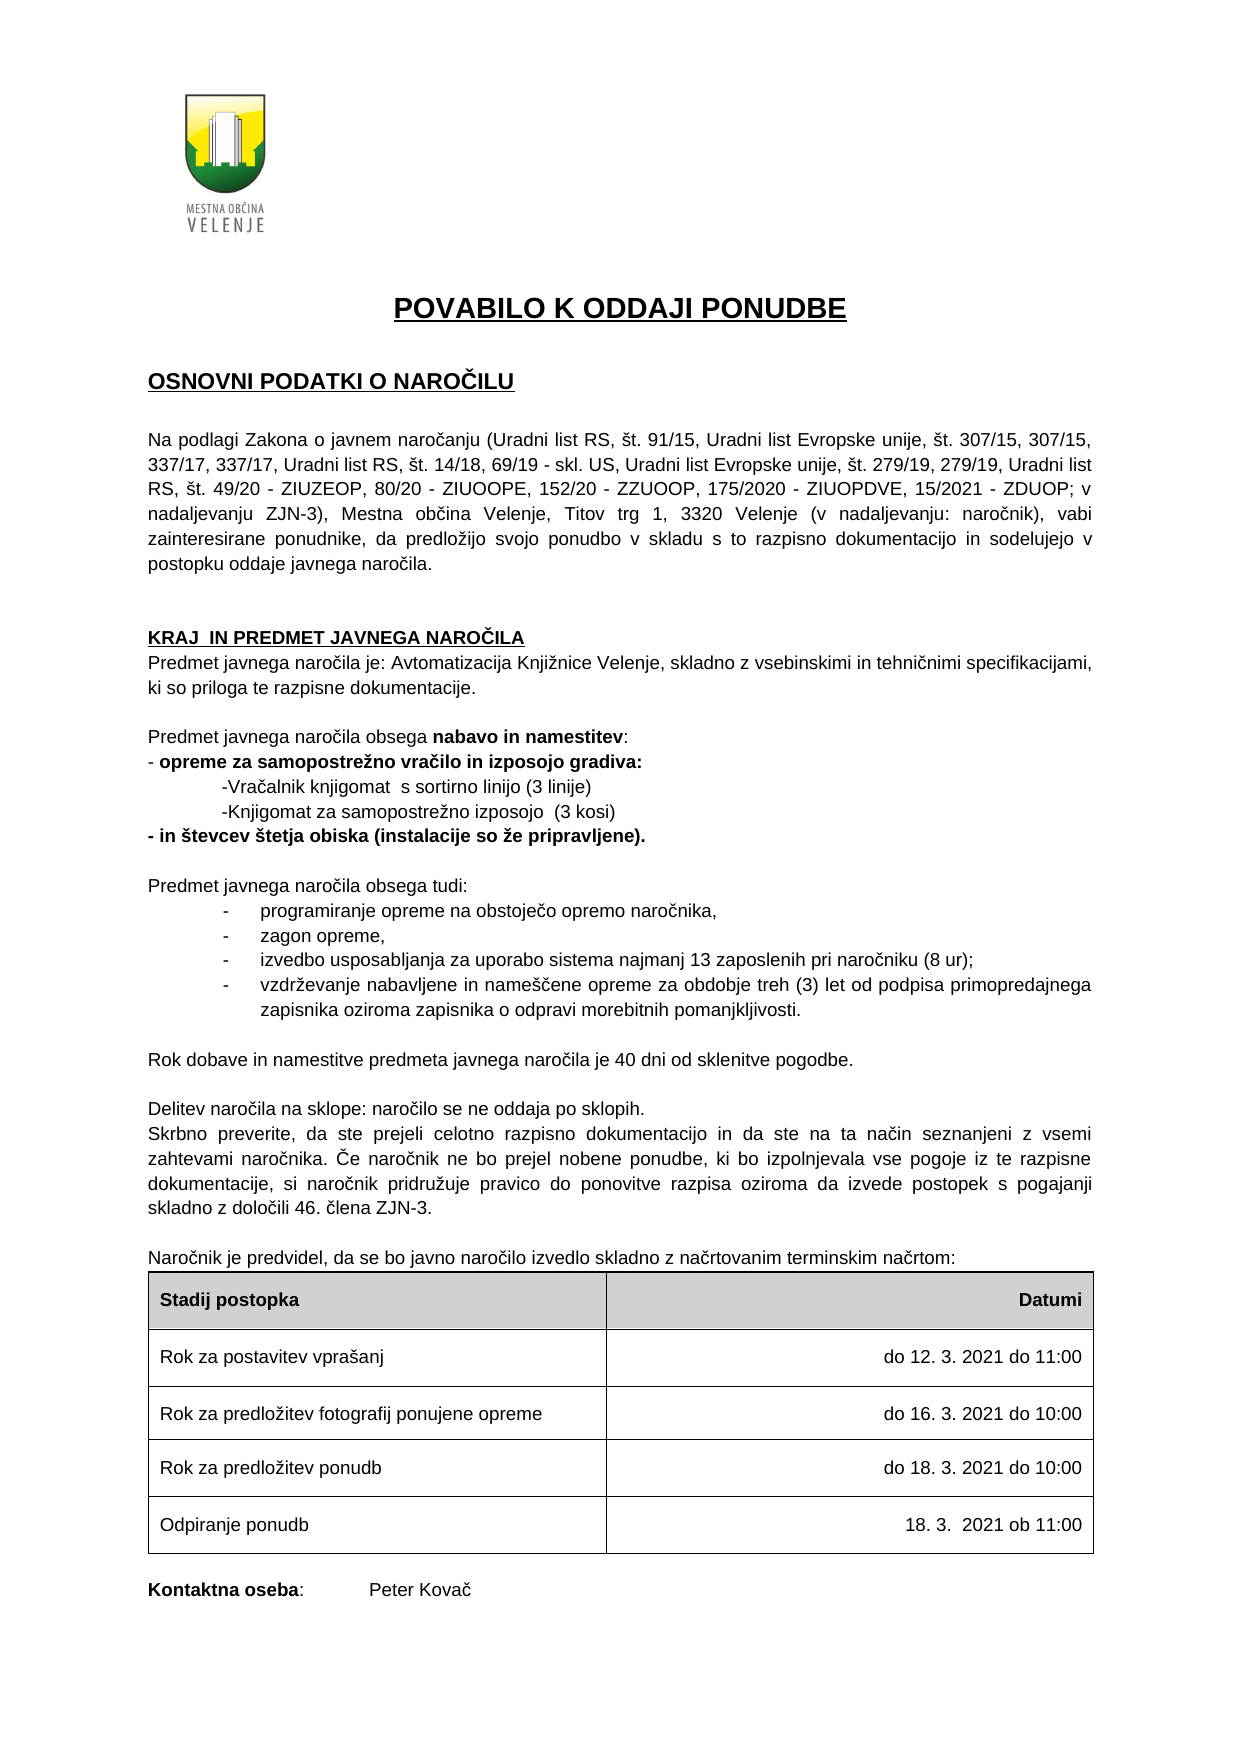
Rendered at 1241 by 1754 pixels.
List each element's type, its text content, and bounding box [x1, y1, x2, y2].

text Delitev naročila na sklope: naročilo se ne oddaja po sklopih. [148, 1098, 1092, 1119]
text Predmet javnega naročila obsega nabavo in namestitev: [148, 726, 1092, 748]
table_cell do 16. 3. 2021 do 10:00 [607, 1387, 1093, 1439]
table_cell Odpiranje ponudb [149, 1497, 606, 1553]
table_cell do 12. 3. 2021 do 11:00 [607, 1330, 1093, 1386]
list vzdrževanje nabavljene in nameščene opreme za obdobje treh (3) let od podpisa primopredajnega zapisnika oziroma zapisnika o odpravi morebitnih pomanjkljivosti. [223, 974, 1092, 1020]
text -Vračalnik knjigomat s sortirno linijo (3 linije) [221, 776, 1092, 797]
table_cell Rok za predložitev fotografij ponujene opreme [149, 1387, 606, 1439]
table_header Stadij postopka [149, 1273, 606, 1328]
text POVABILO K ODDAJI PONUDBE [148, 291, 1092, 324]
table_cell 18. 3. 2021 ob 11:00 [607, 1497, 1093, 1553]
table_cell do 18. 3. 2021 do 10:00 [607, 1440, 1093, 1496]
text Predmet javnega naročila je: Avtomatizacija Knjižnice Velenje, skladno z vsebinskimi in tehničnimi specifikacijami, ki so priloga te razpisne dokumentacije. [148, 652, 1092, 698]
text Rok dobave in namestitve predmeta javnega naročila je 40 dni od sklenitve pogodbe. [148, 1048, 1092, 1070]
text OSNOVNI PODATKI O NAROČILU [148, 368, 1092, 394]
text - in števcev štetja obiska (instalacije so že pripravljene). [148, 825, 1092, 847]
text Skrbno preverite, da ste prejeli celotno razpisno dokumentacijo in da ste na ta način seznanjeni z vsemi zahtevami naročnika. Če naročnik ne bo prejel nobene ponudbe, ki bo izpolnjevala vse pogoje iz te razpisne dokumentacije, si naročnik pridružuje pravico do ponovitve razpisa oziroma da izvede postopek s pogajanji skladno z določili 46. člena ZJN-3. [148, 1123, 1092, 1219]
text - opreme za samopostrežno vračilo in izposojo gradiva: [148, 751, 1092, 772]
text -Knjigomat za samopostrežno izposojo (3 kosi) [221, 800, 1092, 822]
text KRAJ IN PREDMET JAVNEGA NAROČILA [148, 627, 1092, 648]
list zagon opreme, [223, 924, 1092, 946]
table_header Datumi [607, 1273, 1093, 1328]
table_cell Rok za postavitev vprašanj [149, 1330, 606, 1386]
text Kontaktna oseba: Peter Kovač [148, 1579, 1092, 1601]
text Predmet javnega naročila obsega tudi: [148, 875, 1092, 896]
picture [176, 93, 282, 245]
list programiranje opreme na obstoječo opremo naročnika, [223, 899, 1092, 921]
list izvedbo usposabljanja za uporabo sistema najmanj 13 zaposlenih pri naročniku (8 ur); [223, 949, 1092, 971]
table_cell Rok za predložitev ponudb [149, 1440, 606, 1496]
text Naročnik je predvidel, da se bo javno naročilo izvedlo skladno z načrtovanim terminskim načrtom: [148, 1247, 1092, 1268]
text Na podlagi Zakona o javnem naročanju (Uradni list RS, št. 91/15, Uradni list Evropske unije, št. 307/15, 307/15, 337/17, 337/17, Uradni list RS, št. 14/18, 69/19 - skl. US, Uradni list Evropske unije, št. 279/19, 279/19, Uradni list RS, št. 49/20 - ZIUZEOP, 80/20 - ZIUOOPE, 152/20 - ZZUOOP, 175/2020 - ZIUOPDVE, 15/2021 - ZDUOP; v nadaljevanju ZJN-3), Mestna občina Velenje, Titov trg 1, 3320 Velenje (v nadaljevanju: naročnik), vabi zainteresirane ponudnike, da predložijo svojo ponudbo v skladu s to razpisno dokumentacijo in sodelujejo v postopku oddaje javnega naročila. [148, 428, 1092, 574]
